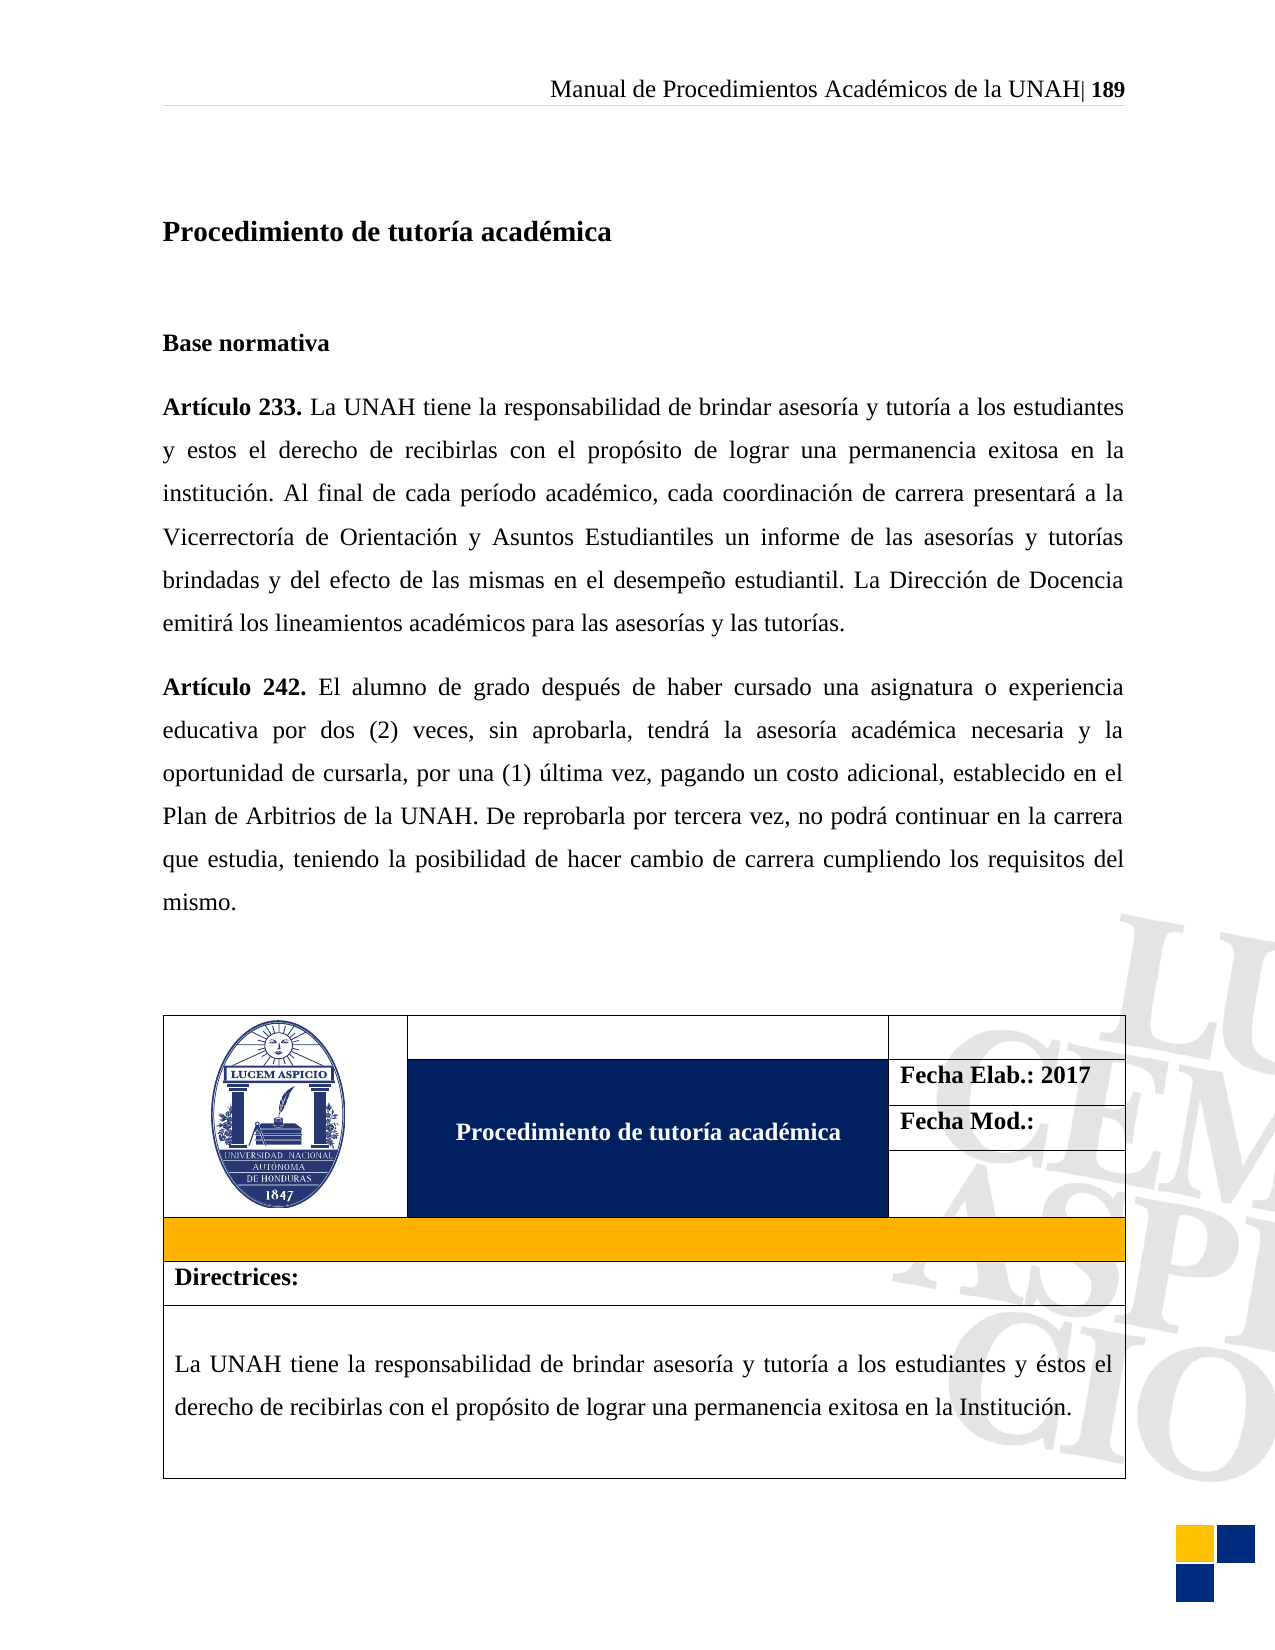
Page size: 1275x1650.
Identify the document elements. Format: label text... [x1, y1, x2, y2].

text Base normativa [162, 328, 1125, 357]
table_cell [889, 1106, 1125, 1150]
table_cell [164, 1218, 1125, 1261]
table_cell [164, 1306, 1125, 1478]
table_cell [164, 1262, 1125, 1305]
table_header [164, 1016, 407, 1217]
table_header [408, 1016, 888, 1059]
text Artículo 242. El alumno de grado después de haber cursado una asignatura o experiencia educativa por dos (2) veces, sin aprobarla, tendrá la asesoría académica necesaria y la oportunidad de cursarla, por una (1) última vez, pagando un costo adicional, establecido en el Plan de Arbitrios de la UNAH. De reprobarla por tercera vez, no podrá continuar en la carrera que estudia, teniendo la posibilidad de hacer cambio de carrera cumpliendo los requisitos del mismo. [162, 672, 1125, 916]
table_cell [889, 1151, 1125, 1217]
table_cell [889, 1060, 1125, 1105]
text Artículo 233. La UNAH tiene la responsabilidad de brindar asesoría y tutoría a los estudiantes y estos el derecho de recibirlas con el propósito de lograr una permanencia exitosa en la institución. Al final de cada período académico, cada coordinación de carrera presentará a la Vicerrectoría de Orientación y Asuntos Estudiantiles un informe de las asesorías y tutorías brindadas y del efecto de las mismas en el desempeño estudiantil. La Dirección de Docencia emitirá los lineamientos académicos para las asesorías y las tutorías. [162, 392, 1125, 637]
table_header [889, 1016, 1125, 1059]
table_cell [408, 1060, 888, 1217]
picture [365, 840, 1275, 1492]
subtitle Procedimiento de tutoría académica [162, 214, 1125, 247]
